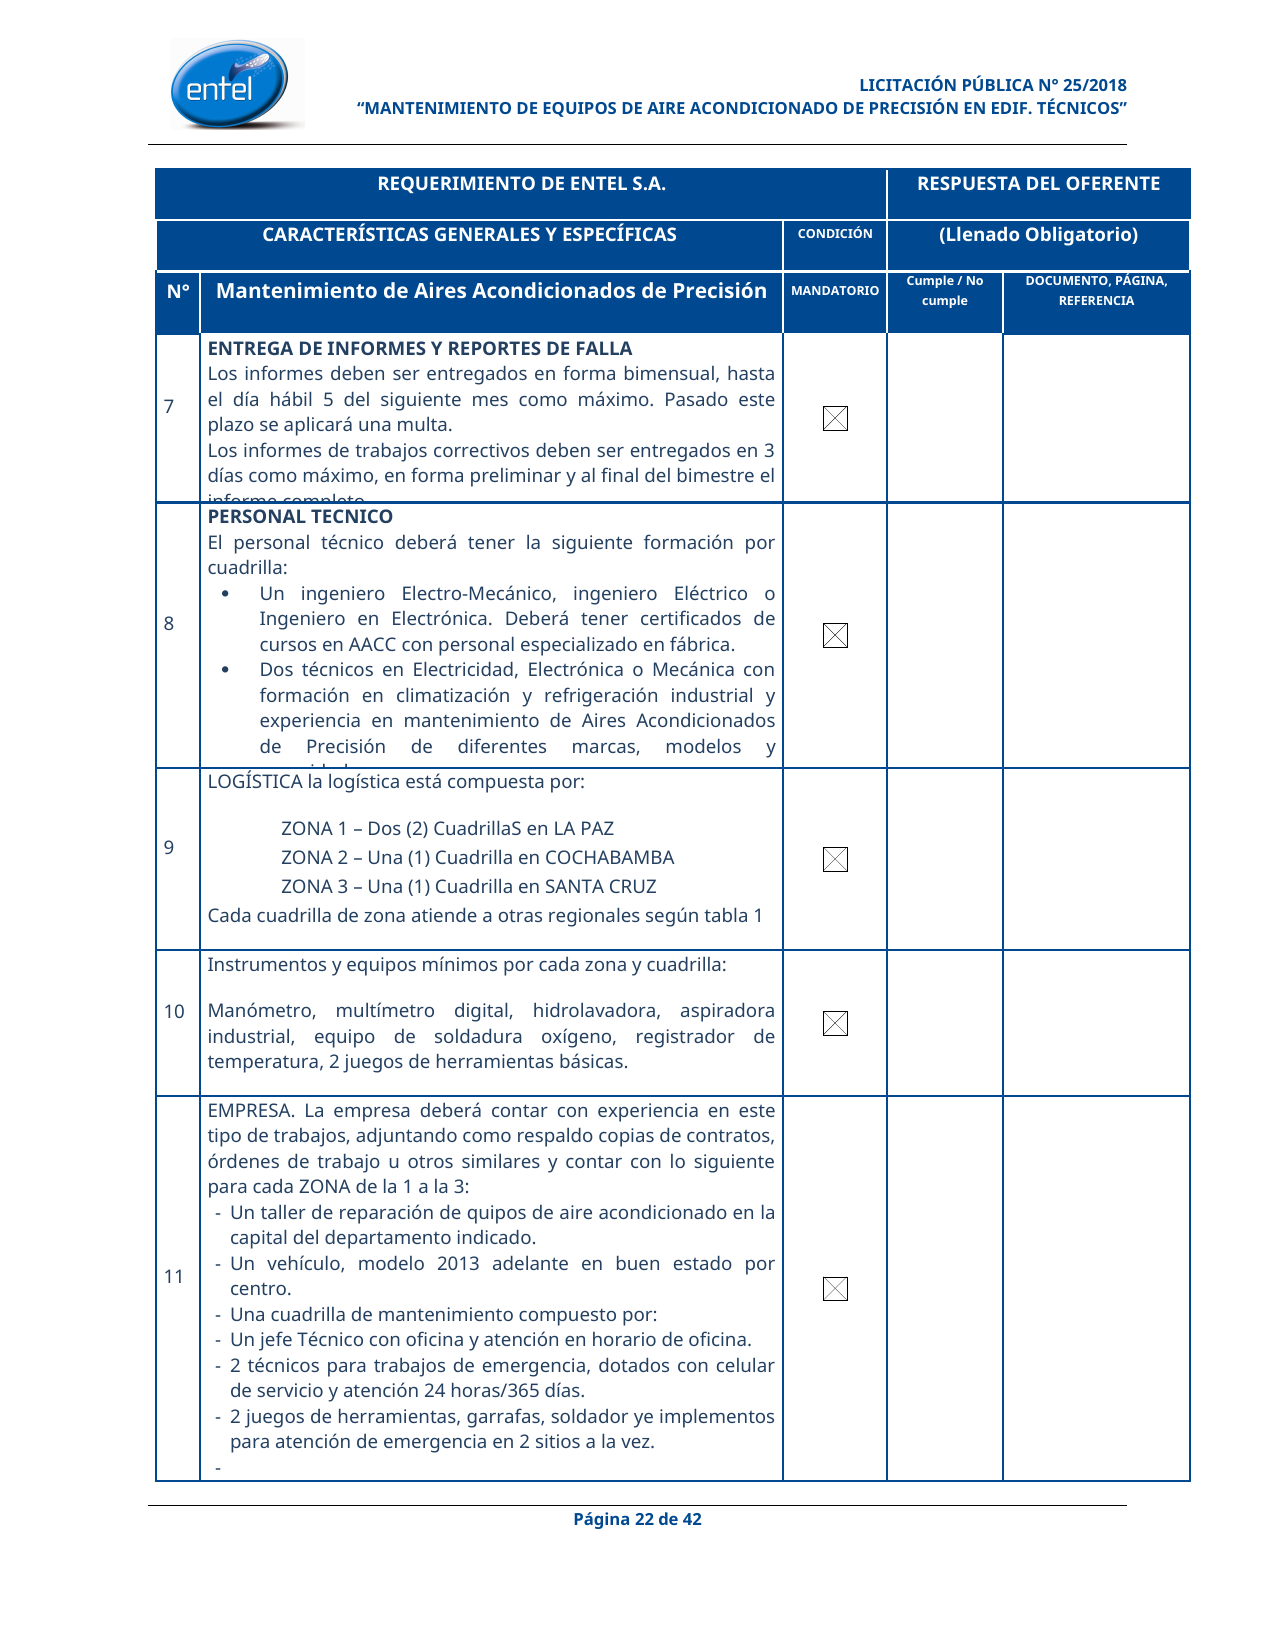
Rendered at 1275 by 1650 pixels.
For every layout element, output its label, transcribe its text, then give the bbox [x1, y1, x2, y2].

table_cell MANDATORIO [784, 273, 886, 333]
table_cell 7 [157, 335, 199, 501]
table_cell [784, 951, 886, 1095]
table_cell N° [157, 273, 199, 333]
table_header REQUERIMIENTO DE ENTEL S.A. [157, 170, 886, 219]
table_cell [784, 1097, 886, 1480]
table_cell [888, 504, 1002, 767]
table_cell [1004, 951, 1189, 1095]
table_cell [784, 504, 886, 767]
table_cell ENTREGA DE INFORMES Y REPORTES DE FALLA Los informes deben ser entregados en forma bimensual, hasta el día hábil 5 del siguiente mes como máximo. Pasado este plazo se aplicará una multa. Los informes de trabajos correctivos deben ser entregados en 3 días como máximo, en forma preliminar y al final del bimestre el informe completo. [201, 335, 782, 501]
table_cell CONDICIÓN [784, 221, 886, 270]
table_cell CARACTERÍSTICAS GENERALES Y ESPECÍFICAS [157, 221, 782, 270]
table_cell 9 [157, 769, 199, 949]
table_cell [1004, 335, 1189, 501]
table_cell [1004, 504, 1189, 767]
picture [170, 38, 305, 130]
table_cell Cumple / No cumple [888, 273, 1002, 333]
table_cell 10 [157, 951, 199, 1095]
table_cell DOCUMENTO, PÁGINA, REFERENCIA [1004, 273, 1189, 333]
table_cell [1004, 1097, 1189, 1480]
table_cell [888, 951, 1002, 1095]
table_cell Mantenimiento de Aires Acondicionados de Precisión [201, 273, 782, 333]
table_header RESPUESTA DEL OFERENTE [888, 170, 1189, 219]
table_cell (Llenado Obligatorio) [888, 221, 1189, 270]
table_cell [888, 1097, 1002, 1480]
table_cell [1004, 769, 1189, 949]
table_cell 8 [157, 504, 199, 767]
table_cell PERSONAL TECNICO El personal técnico deberá tener la siguiente formación por cuadrilla: Un ingeniero Electro-Mecánico, ingeniero Eléctrico o Ingeniero en Electrónica. Deberá tener certificados de cursos en AACC con personal especializado en fábrica. Dos técnicos en Electricidad, Electrónica o Mecánica con formación en climatización y refrigeración industrial y experiencia en mantenimiento de Aires Acondicionados de Precisión de diferentes marcas, modelos y capacidades. Presentación del Currículum de los técnicos por cuadrilla. [201, 504, 782, 767]
table_cell [784, 335, 886, 501]
table_cell [888, 335, 1002, 501]
table_cell 11 [157, 1097, 199, 1480]
table_cell [784, 769, 886, 949]
table_cell [888, 769, 1002, 949]
table_cell EMPRESA. La empresa deberá contar con experiencia en este tipo de trabajos, adjuntando como respaldo copias de contratos, órdenes de trabajo u otros similares y contar con lo siguiente para cada ZONA de la 1 a la 3: Un taller de reparación de quipos de aire acondicionado en la capital del departamento indicado. Un vehículo, modelo 2013 adelante en buen estado por centro. Una cuadrilla de mantenimiento compuesto por: Un jefe Técnico con oficina y atención en horario de oficina. 2 técnicos para trabajos de emergencia, dotados con celular de servicio y atención 24 horas/365 días. 2 juegos de herramientas, garrafas, soldador ye implementos para atención de emergencia en 2 sitios a la vez. [201, 1097, 782, 1480]
table_cell Instrumentos y equipos mínimos por cada zona y cuadrilla: Manómetro, multímetro digital, hidrolavadora, aspiradora industrial, equipo de soldadura oxígeno, registrador de temperatura, 2 juegos de herramientas básicas. [201, 951, 782, 1095]
table_cell LOGÍSTICA la logística está compuesta por: ZONA 1 – Dos (2) CuadrillaS en LA PAZ ZONA 2 – Una (1) Cuadrilla en COCHABAMBA ZONA 3 – Una (1) Cuadrilla en SANTA CRUZ Cada cuadrilla de zona atiende a otras regionales según tabla 1 [201, 769, 782, 949]
